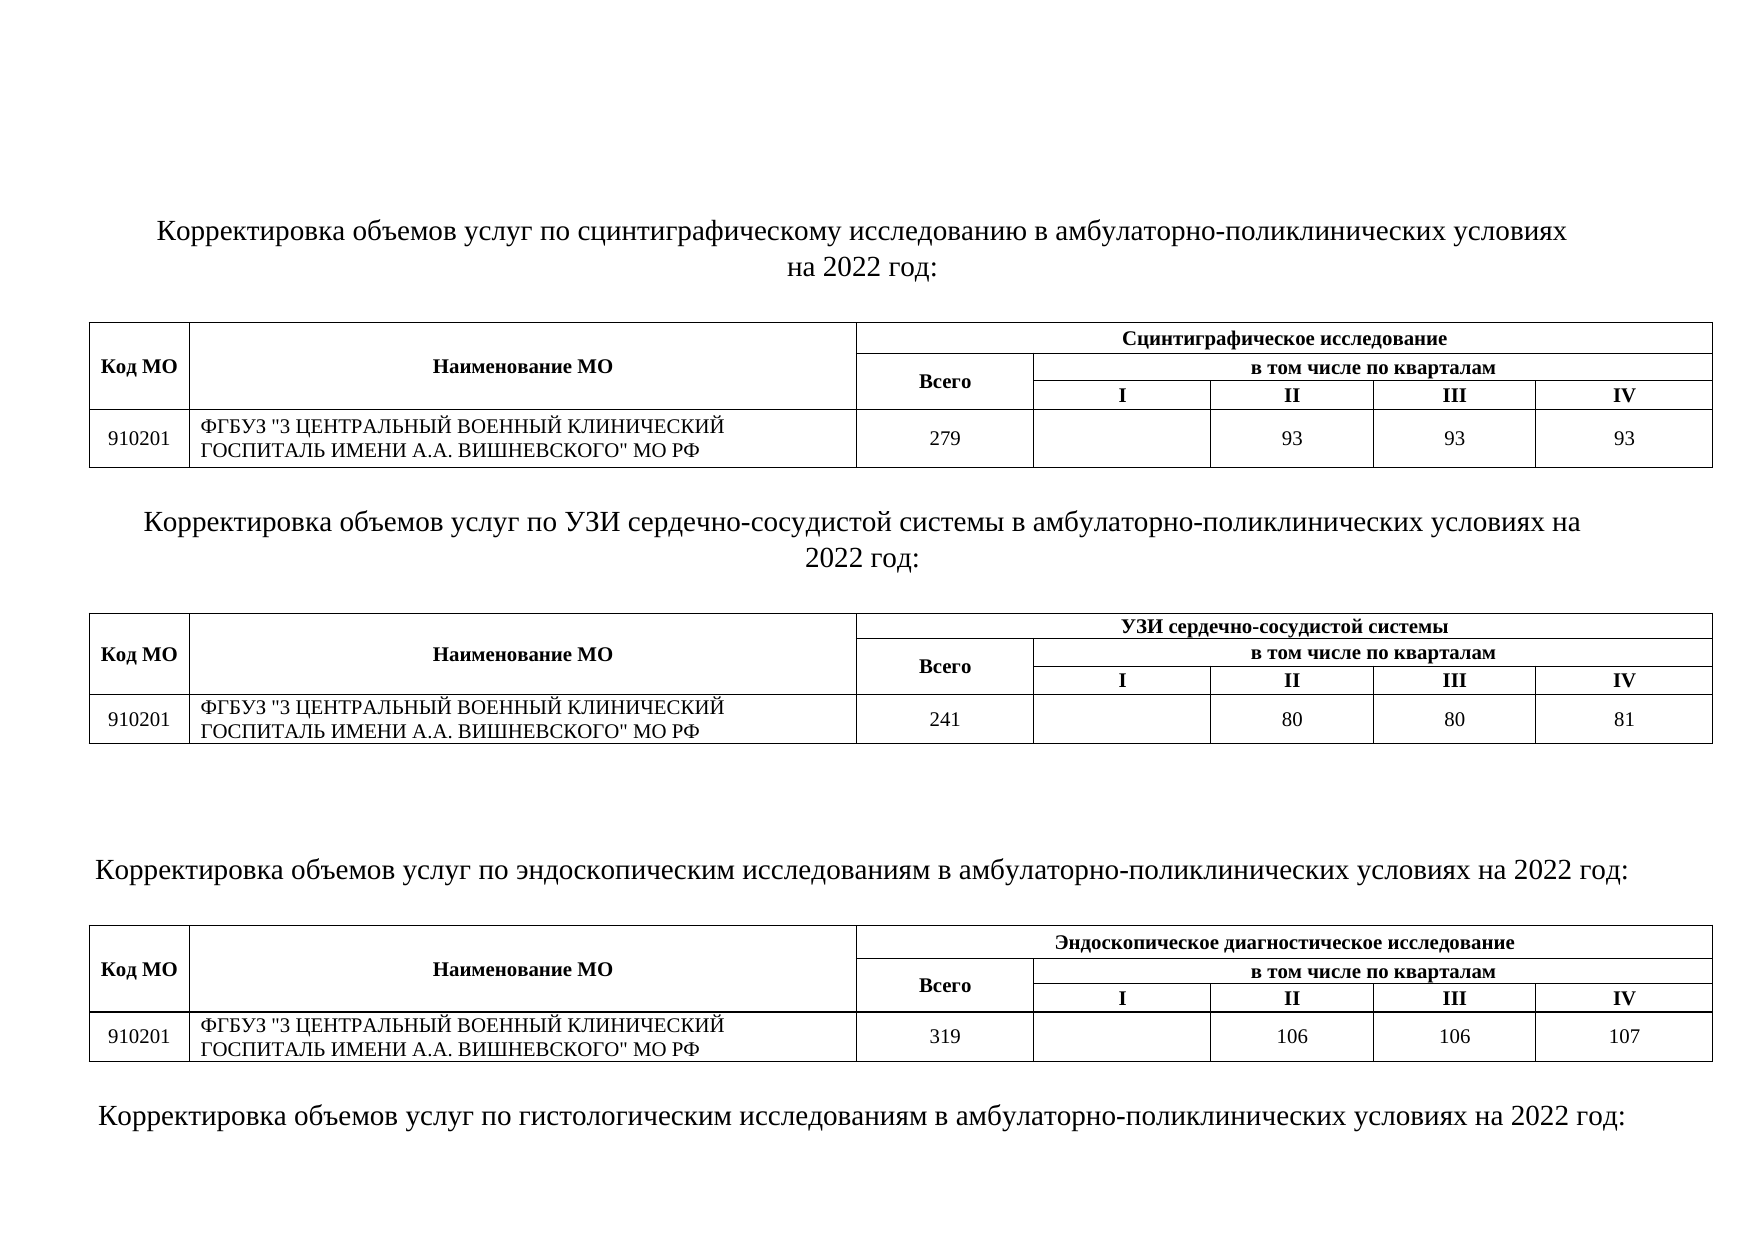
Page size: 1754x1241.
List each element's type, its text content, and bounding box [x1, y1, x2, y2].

table_cell 93 [1211, 410, 1373, 467]
table_cell IV [1536, 984, 1712, 1011]
table_cell I [1034, 984, 1210, 1011]
table_cell III [1374, 381, 1535, 408]
table_cell [1034, 695, 1210, 743]
table_header Код МО [90, 926, 189, 1011]
table_cell I [1034, 667, 1210, 694]
table_cell 93 [1374, 410, 1535, 467]
table_cell 910201 [90, 410, 189, 467]
table_header Наименование МО [190, 323, 856, 408]
table_cell II [1211, 381, 1373, 408]
table_cell III [1374, 984, 1535, 1011]
table_cell Всего [857, 959, 1033, 1011]
table_cell II [1211, 667, 1373, 694]
table_header Наименование МО [190, 614, 856, 694]
table_header Эндоскопическое диагностическое исследование [857, 926, 1712, 958]
text Корректировка объемов услуг по эндоскопическим исследованиям в амбулаторно-поликлинических условиях на 2022 год: [89, 852, 1636, 886]
table_cell в том числе по кварталам [1034, 639, 1712, 666]
table_cell I [1034, 381, 1210, 408]
table_header Код МО [90, 323, 189, 408]
table_cell 106 [1374, 1013, 1535, 1061]
table_header Наименование МО [190, 926, 856, 1011]
table_header Сцинтиграфическое исследование [857, 323, 1712, 352]
table_cell [1034, 1013, 1210, 1061]
table_cell IV [1536, 667, 1712, 694]
table_header УЗИ сердечно-сосудистой системы [857, 614, 1712, 638]
table_cell 81 [1536, 695, 1712, 743]
table_cell III [1374, 667, 1535, 694]
text на 2022 год: [89, 249, 1636, 283]
table_cell ФГБУЗ "3 ЦЕНТРАЛЬНЫЙ ВОЕННЫЙ КЛИНИЧЕСКИЙ ГОСПИТАЛЬ ИМЕНИ А.А. ВИШНЕВСКОГО" МО РФ [190, 410, 856, 467]
table_cell 106 [1211, 1013, 1373, 1061]
table_cell IV [1536, 381, 1712, 408]
table_header Код МО [90, 614, 189, 694]
table_cell [1034, 410, 1210, 467]
table_cell 241 [857, 695, 1033, 743]
table_cell 910201 [90, 695, 189, 743]
table_cell ФГБУЗ "3 ЦЕНТРАЛЬНЫЙ ВОЕННЫЙ КЛИНИЧЕСКИЙ ГОСПИТАЛЬ ИМЕНИ А.А. ВИШНЕВСКОГО" МО РФ [190, 1013, 856, 1061]
table_cell 279 [857, 410, 1033, 467]
text Корректировка объемов услуг по УЗИ сердечно-сосудистой системы в амбулаторно-поликлинических условиях на 2022 год: [89, 504, 1636, 574]
table_cell 107 [1536, 1013, 1712, 1061]
table_cell 910201 [90, 1013, 189, 1061]
table_cell 319 [857, 1013, 1033, 1061]
table_cell 80 [1374, 695, 1535, 743]
table_cell 80 [1211, 695, 1373, 743]
table_cell в том числе по кварталам [1034, 354, 1712, 380]
table_cell в том числе по кварталам [1034, 959, 1712, 983]
text Корректировка объемов услуг по сцинтиграфическому исследованию в амбулаторно-поликлинических условиях [89, 213, 1636, 247]
table_cell II [1211, 984, 1373, 1011]
table_cell ФГБУЗ "3 ЦЕНТРАЛЬНЫЙ ВОЕННЫЙ КЛИНИЧЕСКИЙ ГОСПИТАЛЬ ИМЕНИ А.А. ВИШНЕВСКОГО" МО РФ [190, 695, 856, 743]
table_cell Всего [857, 354, 1033, 408]
table_cell 93 [1536, 410, 1712, 467]
table_cell Всего [857, 639, 1033, 694]
text Корректировка объемов услуг по гистологическим исследованиям в амбулаторно-поликлинических условиях на 2022 год: [89, 1098, 1636, 1131]
